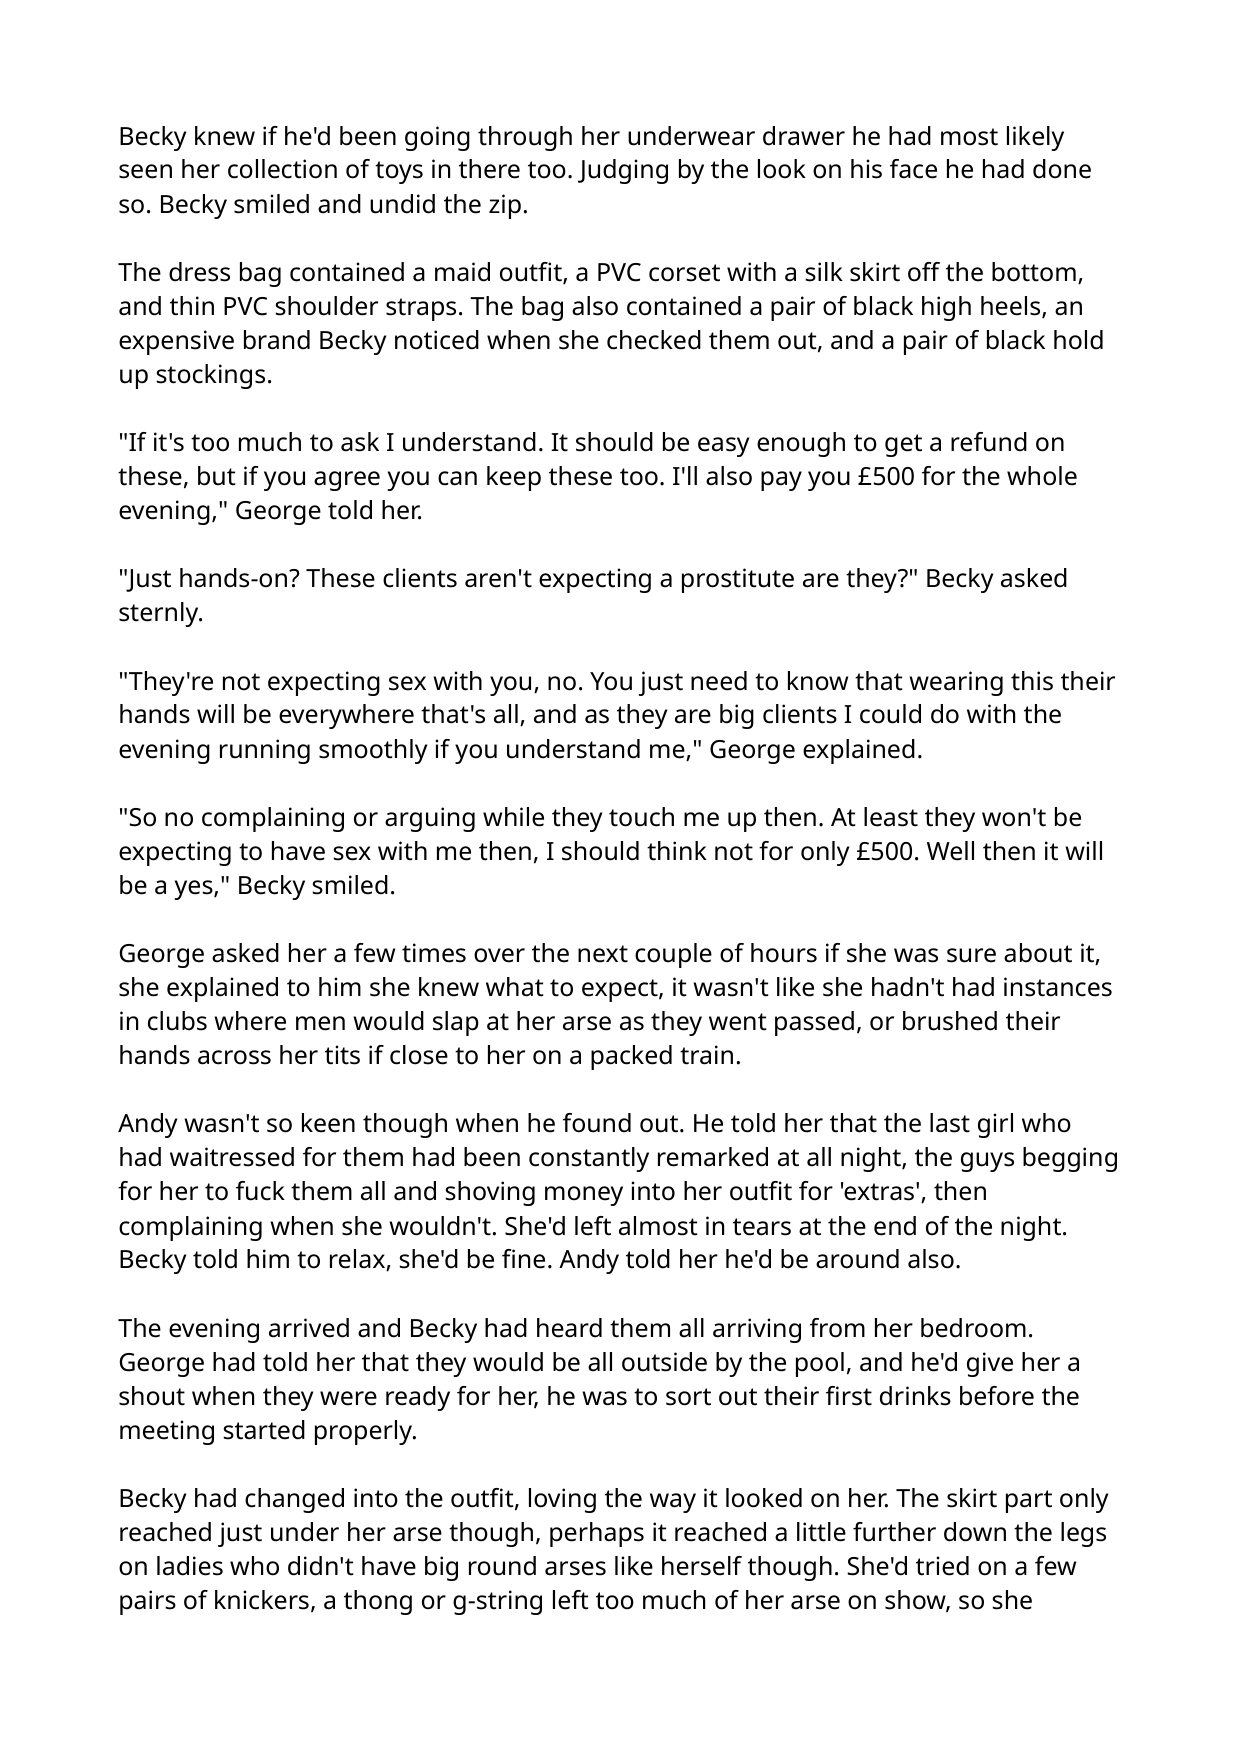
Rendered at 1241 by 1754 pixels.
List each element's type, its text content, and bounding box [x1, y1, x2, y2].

text Andy wasn't so keen though when he found out. He told her that the last girl who had waitressed for them had been constantly remarked at all night, the guys begging for her to fuck them all and shoving money into her outfit for 'extras', then complaining when she wouldn't. She'd left almost in tears at the end of the night. Becky told him to relax, she'd be fine. Andy told her he'd be around also. [118, 1106, 1122, 1276]
text The evening arrived and Becky had heard them all arriving from her bedroom. George had told her that they would be all outside by the pool, and he'd give her a shout when they were ready for her, he was to sort out their first drinks before the meeting started properly. [118, 1310, 1122, 1447]
text Becky knew if he'd been going through her underwear drawer he had most likely seen her collection of toys in there too. Judging by the look on his face he had done so. Becky smiled and undid the zip. [118, 118, 1122, 220]
text "If it's too much to ask I understand. It should be easy enough to get a refund on these, but if you agree you can keep these too. I'll also pay you £500 for the whole evening," George told her. [118, 425, 1122, 527]
text The dress bag contained a maid outfit, a PVC corset with a silk skirt off the bottom, and thin PVC shoulder straps. The bag also contained a pair of black high heels, an expensive brand Becky noticed when she checked them out, and a pair of black hold up stockings. [118, 254, 1122, 391]
text "They're not expecting sex with you, no. You just need to know that wearing this their hands will be everywhere that's all, and as they are big clients I could do with the evening running smoothly if you understand me," George explained. [118, 663, 1122, 765]
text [118, 1481, 1122, 1617]
text "Just hands-on? These clients aren't expecting a prostitute are they?" Becky asked sternly. [118, 561, 1122, 629]
text "So no complaining or arguing while they touch me up then. At least they won't be expecting to have sex with me then, I should think not for only £500. Well then it will be a yes," Becky smiled. [118, 799, 1122, 902]
text George asked her a few times over the next couple of hours if she was sure about it, she explained to him she knew what to expect, it wasn't like she hadn't had instances in clubs where men would slap at her arse as they went passed, or brushed their hands across her tits if close to her on a packed train. [118, 936, 1122, 1072]
